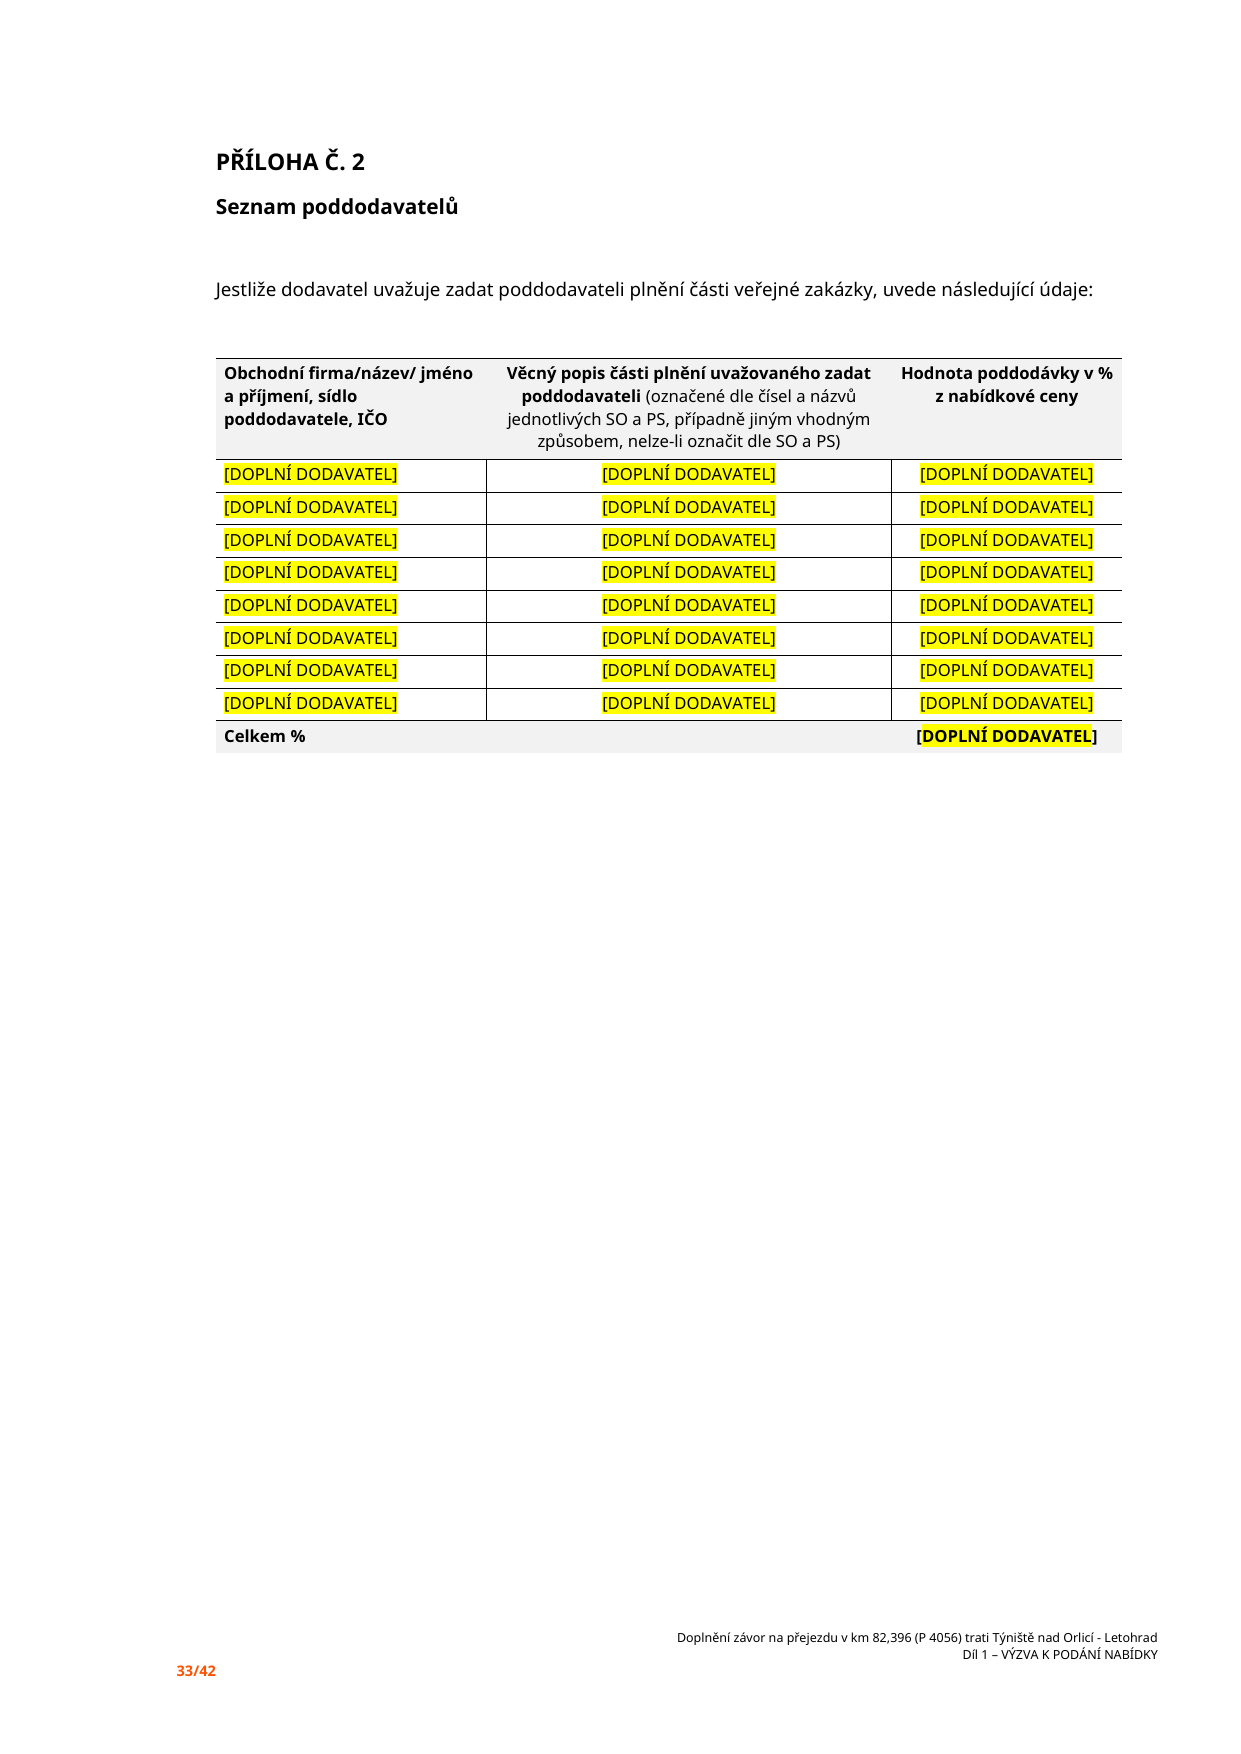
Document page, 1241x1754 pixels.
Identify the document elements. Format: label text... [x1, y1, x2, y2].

table_cell [DOPLNÍ DODAVATEL] [892, 591, 1122, 622]
table_cell [DOPLNÍ DODAVATEL] [487, 591, 891, 622]
table_cell [486, 721, 891, 753]
table_cell Celkem % [216, 721, 486, 753]
table_cell [DOPLNÍ DODAVATEL] [487, 656, 891, 688]
table_cell [DOPLNÍ DODAVATEL] [487, 558, 891, 589]
table_cell [DOPLNÍ DODAVATEL] [216, 591, 486, 622]
table_cell [DOPLNÍ DODAVATEL] [216, 656, 486, 688]
table_cell [DOPLNÍ DODAVATEL] [892, 493, 1122, 524]
table_cell [DOPLNÍ DODAVATEL] [892, 623, 1122, 655]
table_cell [DOPLNÍ DODAVATEL] [487, 525, 891, 557]
table_cell [DOPLNÍ DODAVATEL] [891, 721, 1122, 753]
table_cell [DOPLNÍ DODAVATEL] [216, 558, 486, 589]
table_header Hodnota poddodávky v % z nabídkové ceny [891, 359, 1122, 459]
table_cell [DOPLNÍ DODAVATEL] [892, 656, 1122, 688]
table_cell [DOPLNÍ DODAVATEL] [487, 460, 891, 491]
table_cell [DOPLNÍ DODAVATEL] [892, 689, 1122, 720]
table_cell [DOPLNÍ DODAVATEL] [487, 689, 891, 720]
text Příloha č. 2 [216, 146, 1122, 177]
table_cell [DOPLNÍ DODAVATEL] [892, 558, 1122, 589]
table_cell [DOPLNÍ DODAVATEL] [216, 623, 486, 655]
table_header Obchodní firma/název/ jméno a příjmení, sídlo poddodavatele, IČO [216, 359, 486, 459]
table_header Věcný popis části plnění uvažovaného zadat poddodavateli (označené dle čísel a názvů jednotlivých SO a PS, případně jiným vhodným způsobem, nelze-li označit dle SO a PS) [486, 359, 891, 459]
text Seznam poddodavatelů [216, 192, 1122, 221]
text Jestliže dodavatel uvažuje zadat poddodavateli plnění části veřejné zakázky, uvede následující údaje: [216, 277, 1122, 302]
table_cell [DOPLNÍ DODAVATEL] [216, 525, 486, 557]
table_cell [DOPLNÍ DODAVATEL] [487, 493, 891, 524]
table_cell [DOPLNÍ DODAVATEL] [892, 460, 1122, 491]
table_cell [DOPLNÍ DODAVATEL] [216, 493, 486, 524]
table_cell [DOPLNÍ DODAVATEL] [216, 460, 486, 491]
table_cell [DOPLNÍ DODAVATEL] [216, 689, 486, 720]
table_cell [DOPLNÍ DODAVATEL] [487, 623, 891, 655]
table_cell [DOPLNÍ DODAVATEL] [892, 525, 1122, 557]
